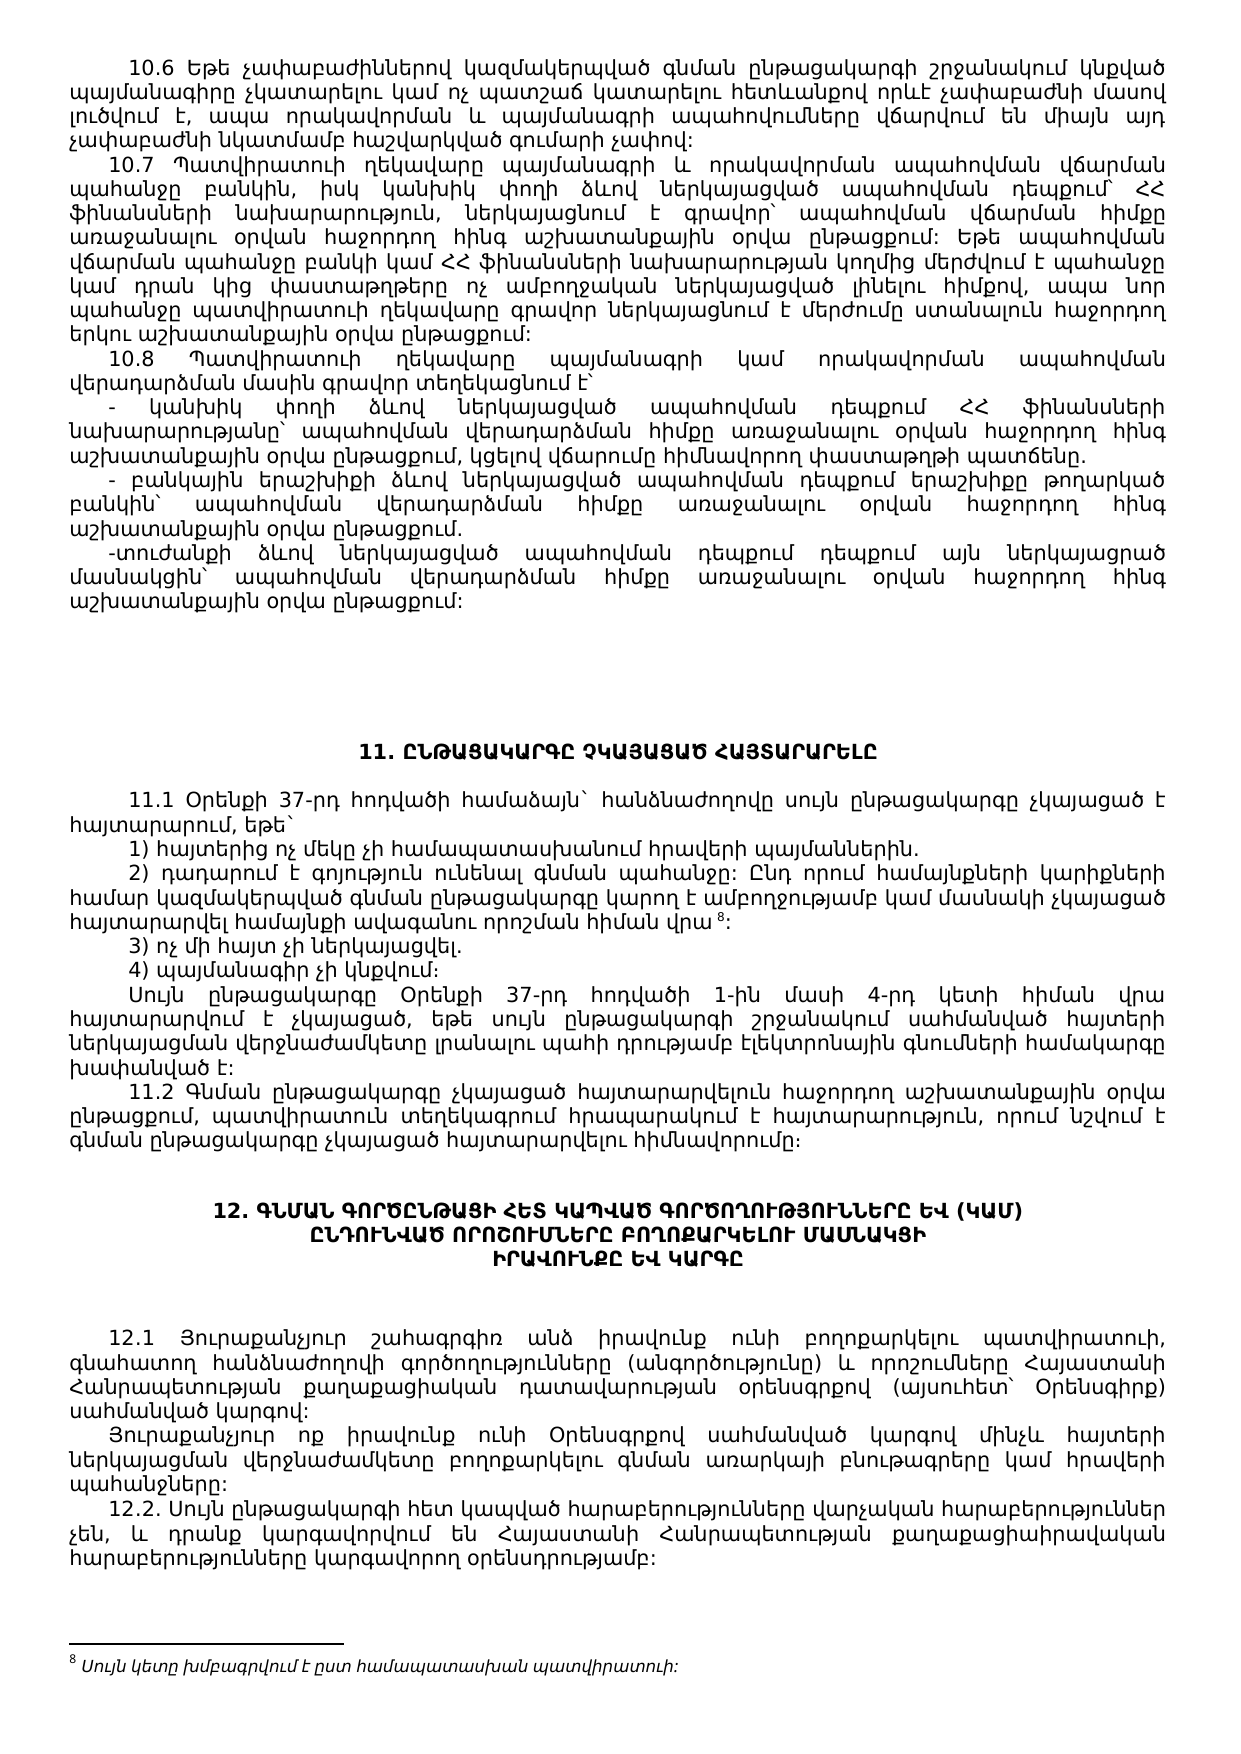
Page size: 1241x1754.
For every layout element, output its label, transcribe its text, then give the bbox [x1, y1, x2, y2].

text 3) ոչ մի հայտ չի ներկայացվել. [69, 934, 1167, 958]
text - բանկային երաշխիքի ձևով ներկայացված ապահովման դեպքում երաշխիքը թողարկած բանկին՝ ապահովման վերադարձման հիմքը առաջանալու օրվան հաջորդող հինգ աշխատանքային օրվա ընթացքում. [69, 468, 1167, 541]
text ԸՆԴՈՒՆՎԱԾ ՈՐՈՇՈՒՄՆԵՐԸ ԲՈՂՈՔԱՐԿԵԼՈՒ ՄԱՍՆԱԿՑԻ [69, 1223, 1167, 1247]
text 12. ԳՆՄԱՆ ԳՈՐԾԸՆԹԱՑԻ ՀԵՏ ԿԱՊՎԱԾ ԳՈՐԾՈՂՈՒԹՅՈՒՆՆԵՐԸ ԵՎ (ԿԱՄ) [69, 1199, 1167, 1223]
text ԻՐԱՎՈՒՆՔԸ ԵՎ ԿԱՐԳԸ [69, 1247, 1167, 1272]
text 11.2 Գնման ընթացակարգը չկայացած հայտարարվելուն հաջորդող աշխատանքային օրվա ընթացքում, պատվիրատուն տեղեկագրում հրապարակում է հայտարարություն, որում նշվում է գնման ընթացակարգը չկայացած հայտարարվելու հիմնավորումը։ [69, 1080, 1167, 1153]
text 4) պայմանագիր չի կնքվում։ [69, 958, 1167, 983]
text -տուժանքի ձևով ներկայացված ապահովման դեպքում դեպքում այն ներկայացրած մասնակցին՝ ապահովման վերադարձման հիմքը առաջանալու օրվան հաջորդող հինգ աշխատանքային օրվա ընթացքում: [69, 541, 1167, 614]
text 10.8 Պատվիրատուի ղեկավարը պայմանագրի կամ որակավորման ապահովման վերադարձման մասին գրավոր տեղեկացնում է՝ [69, 347, 1167, 395]
text 12․2. Սույն ընթացակարգի հետ կապված հարաբերությունները վարչական հարաբերություններ չեն, և դրանք կարգավորվում են Հայաստանի Հանրապետության քաղաքացիաիրավական հարաբերությունները կարգավորող օրենսդրությամբ: [69, 1496, 1167, 1570]
text 10.7 Պատվիրատուի ղեկավարը պայմանագրի և որակավորման ապահովման վճարման պահանջը բանկին, իսկ կանխիկ փողի ձևով ներկայացված ապահովման դեպքում՝ ՀՀ ֆինանսների նախարարություն, ներկայացնում է գրավոր՝ ապահովման վճարման հիմքը առաջանալու օրվան հաջորդող հինգ աշխատանքային օրվա ընթացքում: Եթե ապահովման վճարման պահանջը բանկի կամ ՀՀ ֆինանսների նախարարության կողմից մերժվում է պահանջը կամ դրան կից փաստաթղթերը ոչ ամբողջական ներկայացված լինելու հիմքով, ապա նոր պահանջը պատվիրատուի ղեկավարը գրավոր ներկայացնում է մերժումը ստանալուն հաջորդող երկու աշխատանքային օրվա ընթացքում: [69, 153, 1167, 347]
text 1) հայտերից ոչ մեկը չի համապատասխանում հրավերի պայմաններին. [69, 837, 1167, 861]
text Սույն ընթացակարգը Օրենքի 37-րդ հոդվածի 1-ին մասի 4-րդ կետի հիման վրա հայտարարվում է չկայացած, եթե սույն ընթացակարգի շրջանակում սահմանված հայտերի ներկայացման վերջնաժամկետը լրանալու պահի դրությամբ էլեկտրոնային գնումների համակարգը խափանված է: [69, 983, 1167, 1080]
text 2) դադարում է գոյություն ունենալ գնման պահանջը: Ընդ որում համայնքների կարիքների համար կազմակերպված գնման ընթացակարգը կարող է ամբողջությամբ կամ մասնակի չկայացած հայտարարվել համայնքի ավագանու որոշման հիման վրա : [69, 861, 1167, 934]
text Յուրաքանչյուր ոք իրավունք ունի Օրենսգրքով սահմանված կարգով մինչև հայտերի ներկայացման վերջնաժամկետը բողոքարկելու գնման առարկայի բնութագրերը կամ հրավերի պահանջները: [69, 1423, 1167, 1496]
text 10.6 Եթե չափաբաժիններով կազմակերպված գնման ընթացակարգի շրջանակում կնքված պայմանագիրը չկատարելու կամ ոչ պատշաճ կատարելու հետևանքով որևէ չափաբաժնի մասով լուծվում է, ապա որակավորման և պայմանագրի ապահովումները վճարվում են միայն այդ չափաբաժնի նկատմամբ հաշվարկված գումարի չափով: [69, 56, 1167, 153]
text 11.1 Օրենքի 37-րդ հոդվածի համաձայն` հանձնաժողովը սույն ընթացակարգը չկայացած է հայտարարում, եթե` [69, 788, 1167, 837]
text - կանխիկ փողի ձևով ներկայացված ապահովման դեպքում ՀՀ ֆինանսների նախարարությանը՝ ապահովման վերադարձման հիմքը առաջանալու օրվան հաջորդող հինգ աշխատանքային օրվա ընթացքում, կցելով վճարումը հիմնավորող փաստաթղթի պատճենը. [69, 395, 1167, 468]
text 12․1 Յուրաքանչյուր շահագրգիռ անձ իրավունք ունի բողոքարկելու պատվիրատուի, գնահատող հանձնաժողովի գործողությունները (անգործությունը) և որոշումները Հայաստանի Հանրապետության քաղաքացիական դատավարության օրենսգրքով (այսուհետ՝ Օրենսգիրք) սահմանված կարգով: [69, 1325, 1167, 1423]
text 11. ԸՆԹԱՑԱԿԱՐԳԸ ՉԿԱՅԱՑԱԾ ՀԱՅՏԱՐԱՐԵԼԸ [69, 740, 1167, 764]
